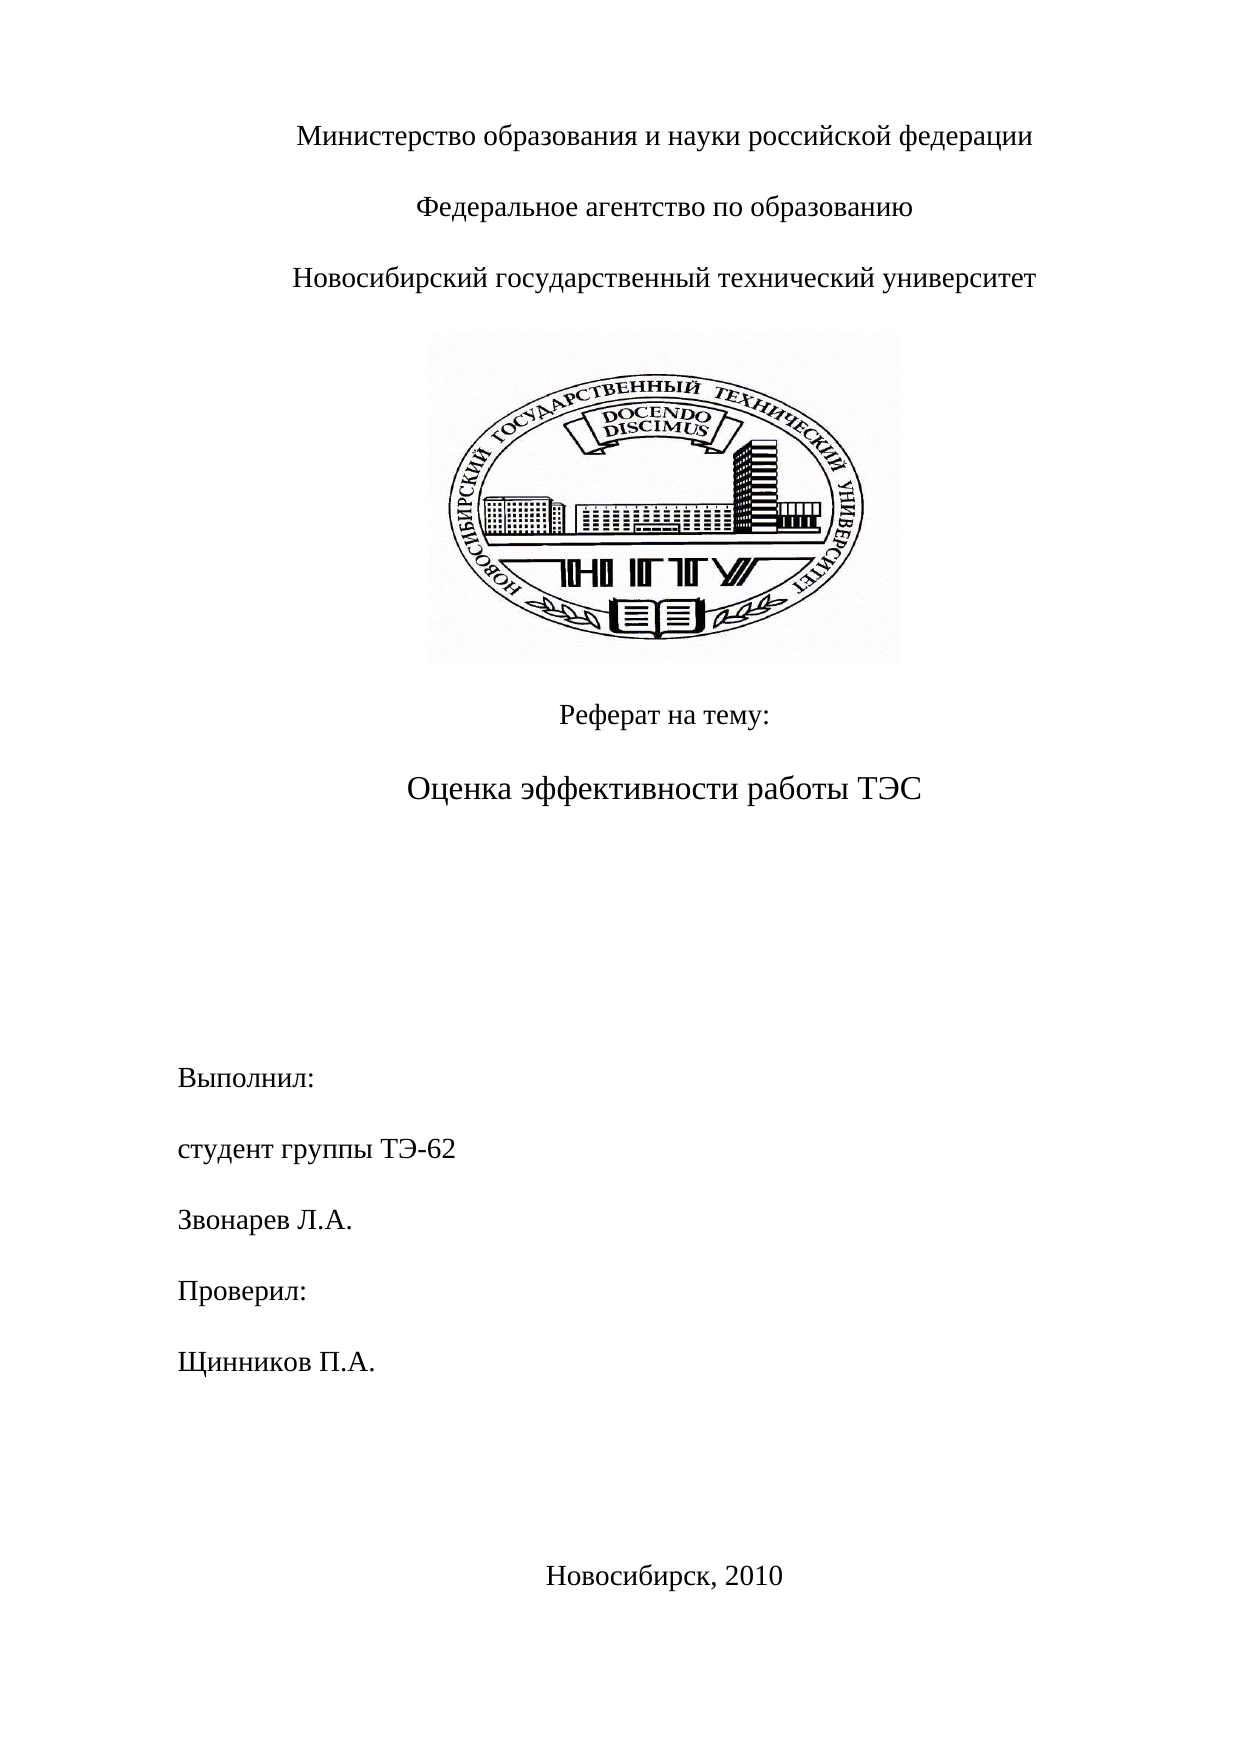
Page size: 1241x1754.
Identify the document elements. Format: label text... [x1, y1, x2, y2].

text Министерство образования и науки российской федерации [177, 118, 1152, 152]
text Новосибирский государственный технический университет [177, 260, 1152, 294]
text студент группы ТЭ-62 [177, 1131, 1152, 1165]
text Щинников П.А. [177, 1344, 1152, 1378]
text Звонарев Л.А. [177, 1202, 1152, 1236]
text Оценка эффективности работы ТЭС [177, 768, 1152, 807]
text Федеральное агентство по образованию [177, 189, 1152, 223]
text Реферат на тему: [177, 697, 1152, 731]
text Выполнил: [177, 1060, 1152, 1093]
text Проверил: [177, 1273, 1152, 1307]
text Новосибирск, 2010 [177, 1558, 1152, 1592]
picture [428, 331, 900, 663]
